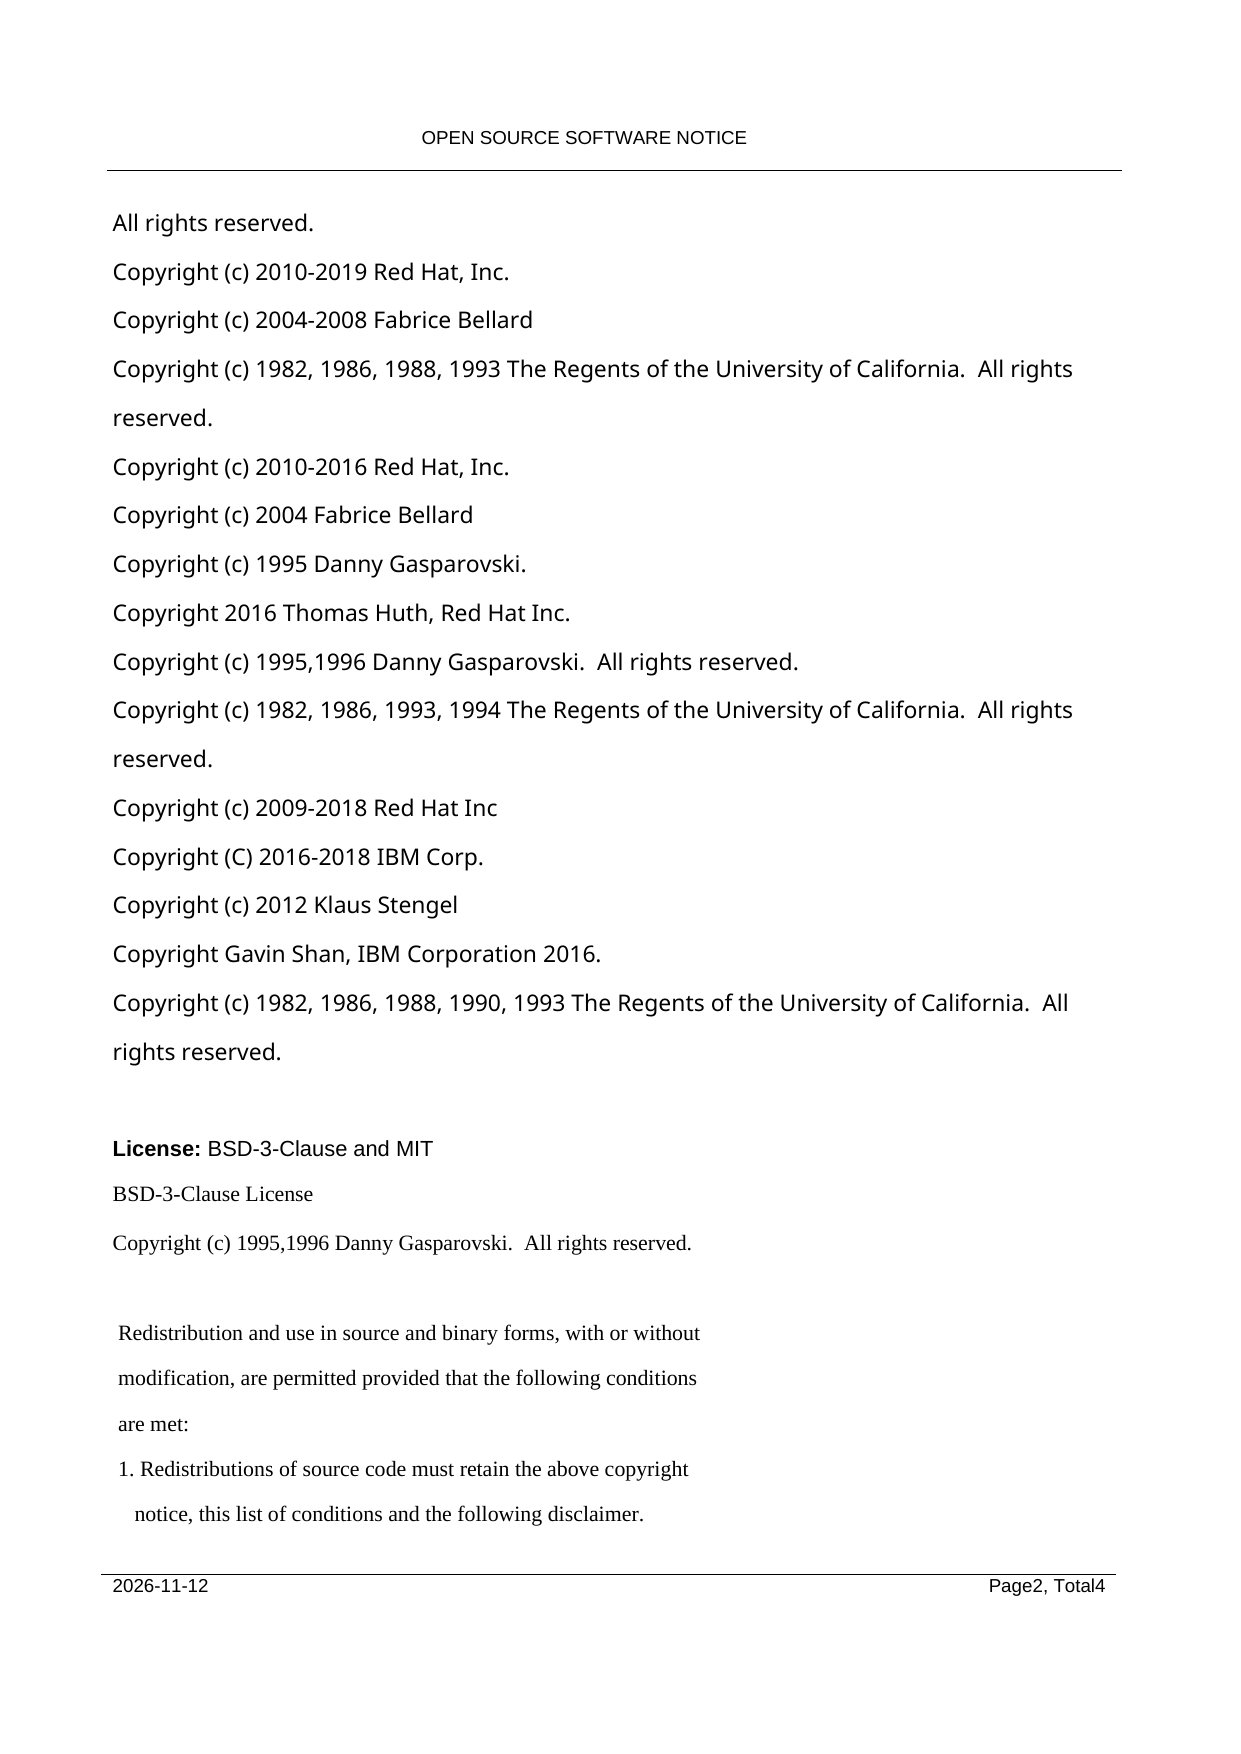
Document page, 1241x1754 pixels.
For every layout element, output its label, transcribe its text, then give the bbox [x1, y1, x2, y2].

text BSD-3-Clause License Copyright (c) 1995,1996 Danny Gasparovski. All rights reserved. [112, 1178, 1128, 1259]
text modification, are permitted provided that the following conditions [112, 1362, 1128, 1394]
text Redistribution and use in source and binary forms, with or without [112, 1317, 1128, 1349]
text notice, this list of conditions and the following disclaimer. [112, 1497, 1128, 1529]
text are met: [112, 1407, 1128, 1439]
text License: BSD-3-Clause and MIT [112, 1133, 1128, 1165]
text 1. Redistributions of source code must retain the above copyright [112, 1452, 1128, 1484]
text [112, 206, 1128, 1116]
